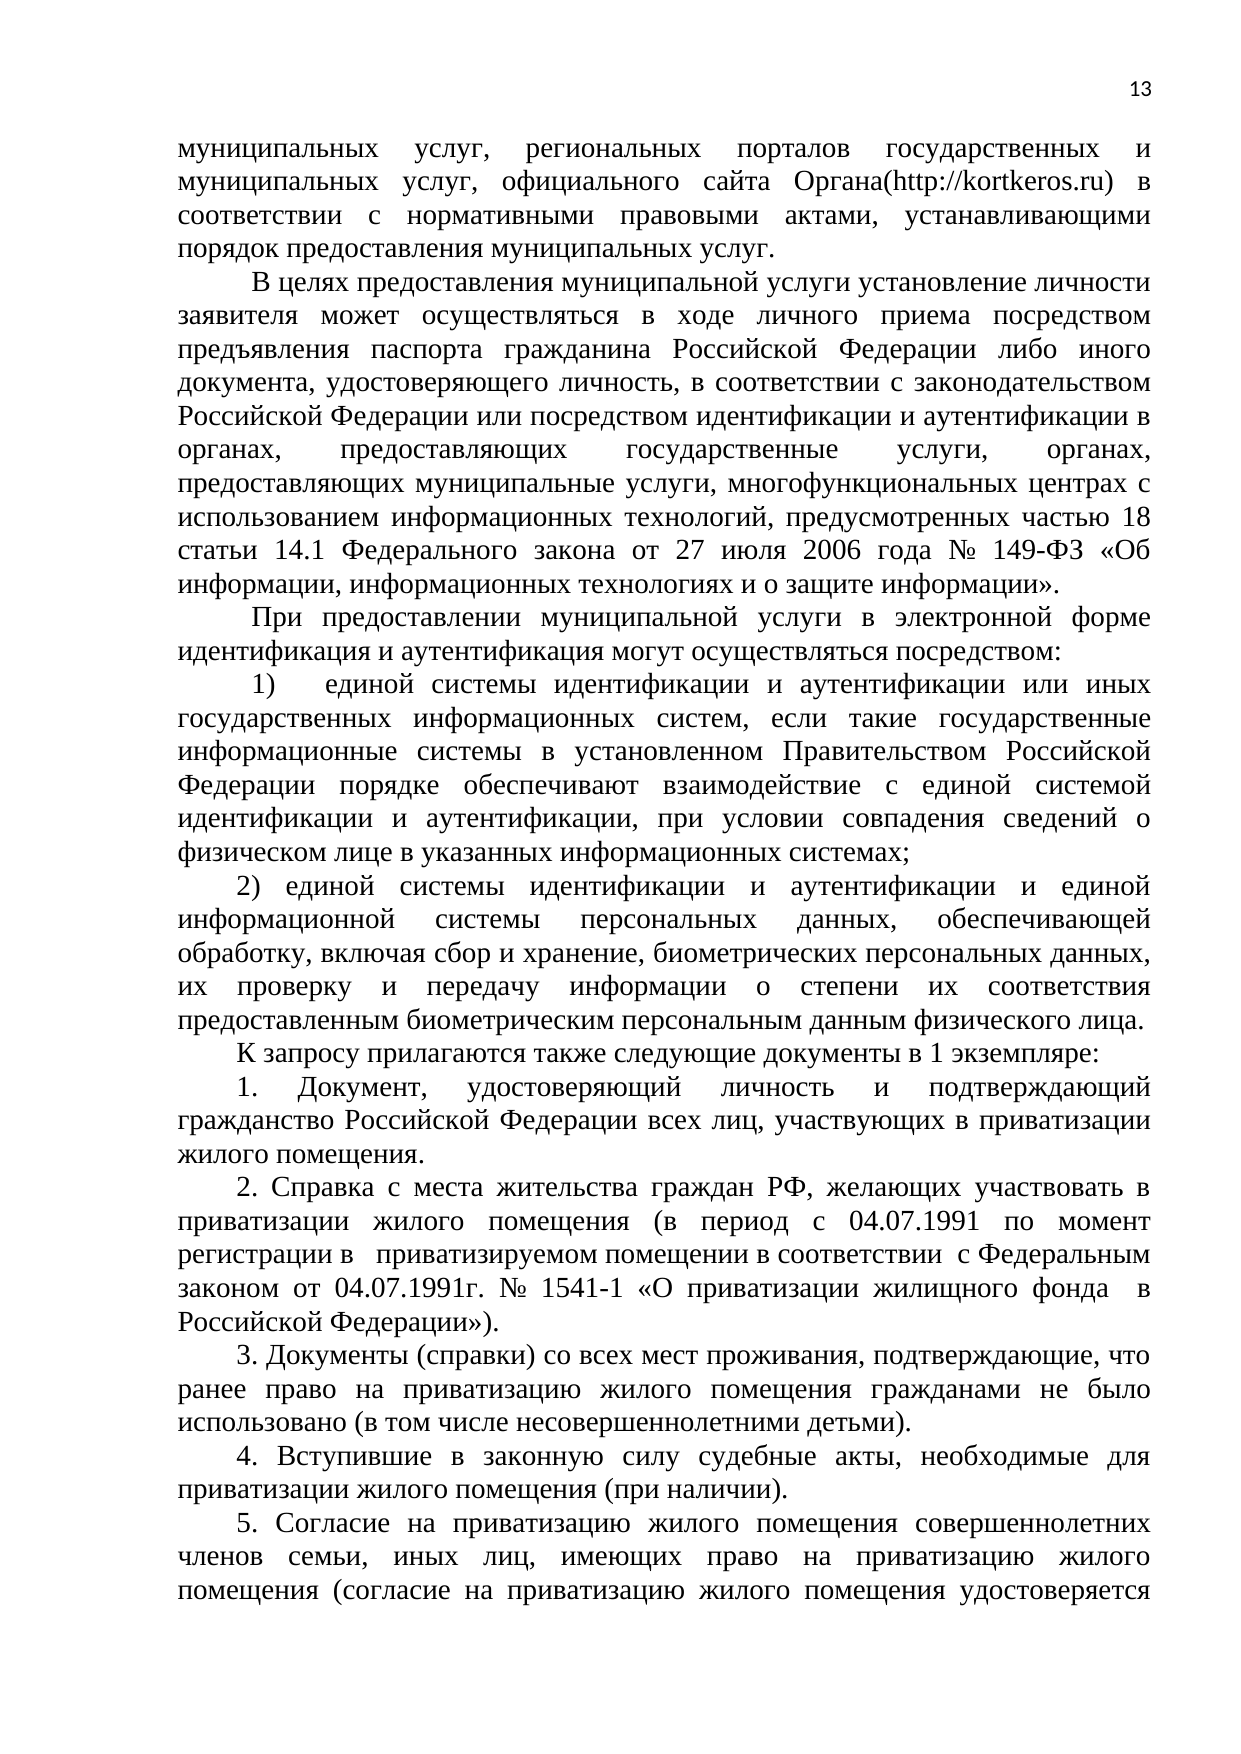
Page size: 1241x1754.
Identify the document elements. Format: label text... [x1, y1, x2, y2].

text 4. Вступившие в законную силу судебные акты, необходимые для приватизации жилого помещения (при наличии). [177, 1438, 1152, 1505]
text 2. Справка с места жительства граждан РФ, желающих участвовать в приватизации жилого помещения (в период с 04.07.1991 по момент регистрации в приватизируемом помещении в соответствии с Федеральным законом от 04.07.1991г. № 1541-1 «О приватизации жилищного фонда в Российской Федерации»). [177, 1169, 1152, 1337]
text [177, 1505, 1152, 1606]
text 2) единой системы идентификации и аутентификации и единой информационной системы персональных данных, обеспечивающей обработку, включая сбор и хранение, биометрических персональных данных, их проверку и передачу информации о степени их соответствия предоставленным биометрическим персональным данным физического лица. [177, 868, 1152, 1035]
list единой системы идентификации и аутентификации или иных государственных информационных систем, если такие государственные информационные системы в установленном Правительством Российской Федерации порядке обеспечивают взаимодействие с единой системой идентификации и аутентификации, при условии совпадения сведений о физическом лице в указанных информационных системах; [177, 666, 1152, 868]
text 1. Документ, удостоверяющий личность и подтверждающий гражданство Российской Федерации всех лиц, участвующих в приватизации жилого помещения. [177, 1069, 1152, 1169]
text В целях предоставления муниципальной услуги установление личности заявителя может осуществляться в ходе личного приема посредством предъявления паспорта гражданина Российской Федерации либо иного документа, удостоверяющего личность, в соответствии с законодательством Российской Федерации или посредством идентификации и аутентификации в органах, предоставляющих государственные услуги, органах, предоставляющих муниципальные услуги, многофункциональных центрах с использованием информационных технологий, предусмотренных частью 18 статьи 14.1 Федерального закона от 27 июля 2006 года № 149-ФЗ «Об информации, информационных технологиях и о защите информации». [177, 264, 1152, 599]
text При предоставлении муниципальной услуги в электронной форме идентификация и аутентификация могут осуществляться посредством: [177, 599, 1152, 666]
text К запросу прилагаются также следующие документы в 1 экземпляре: [177, 1035, 1152, 1069]
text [177, 130, 1152, 264]
text 3. Документы (справки) со всех мест проживания, подтверждающие, что ранее право на приватизацию жилого помещения гражданами не было использовано (в том числе несовершеннолетними детьми). [177, 1337, 1152, 1438]
